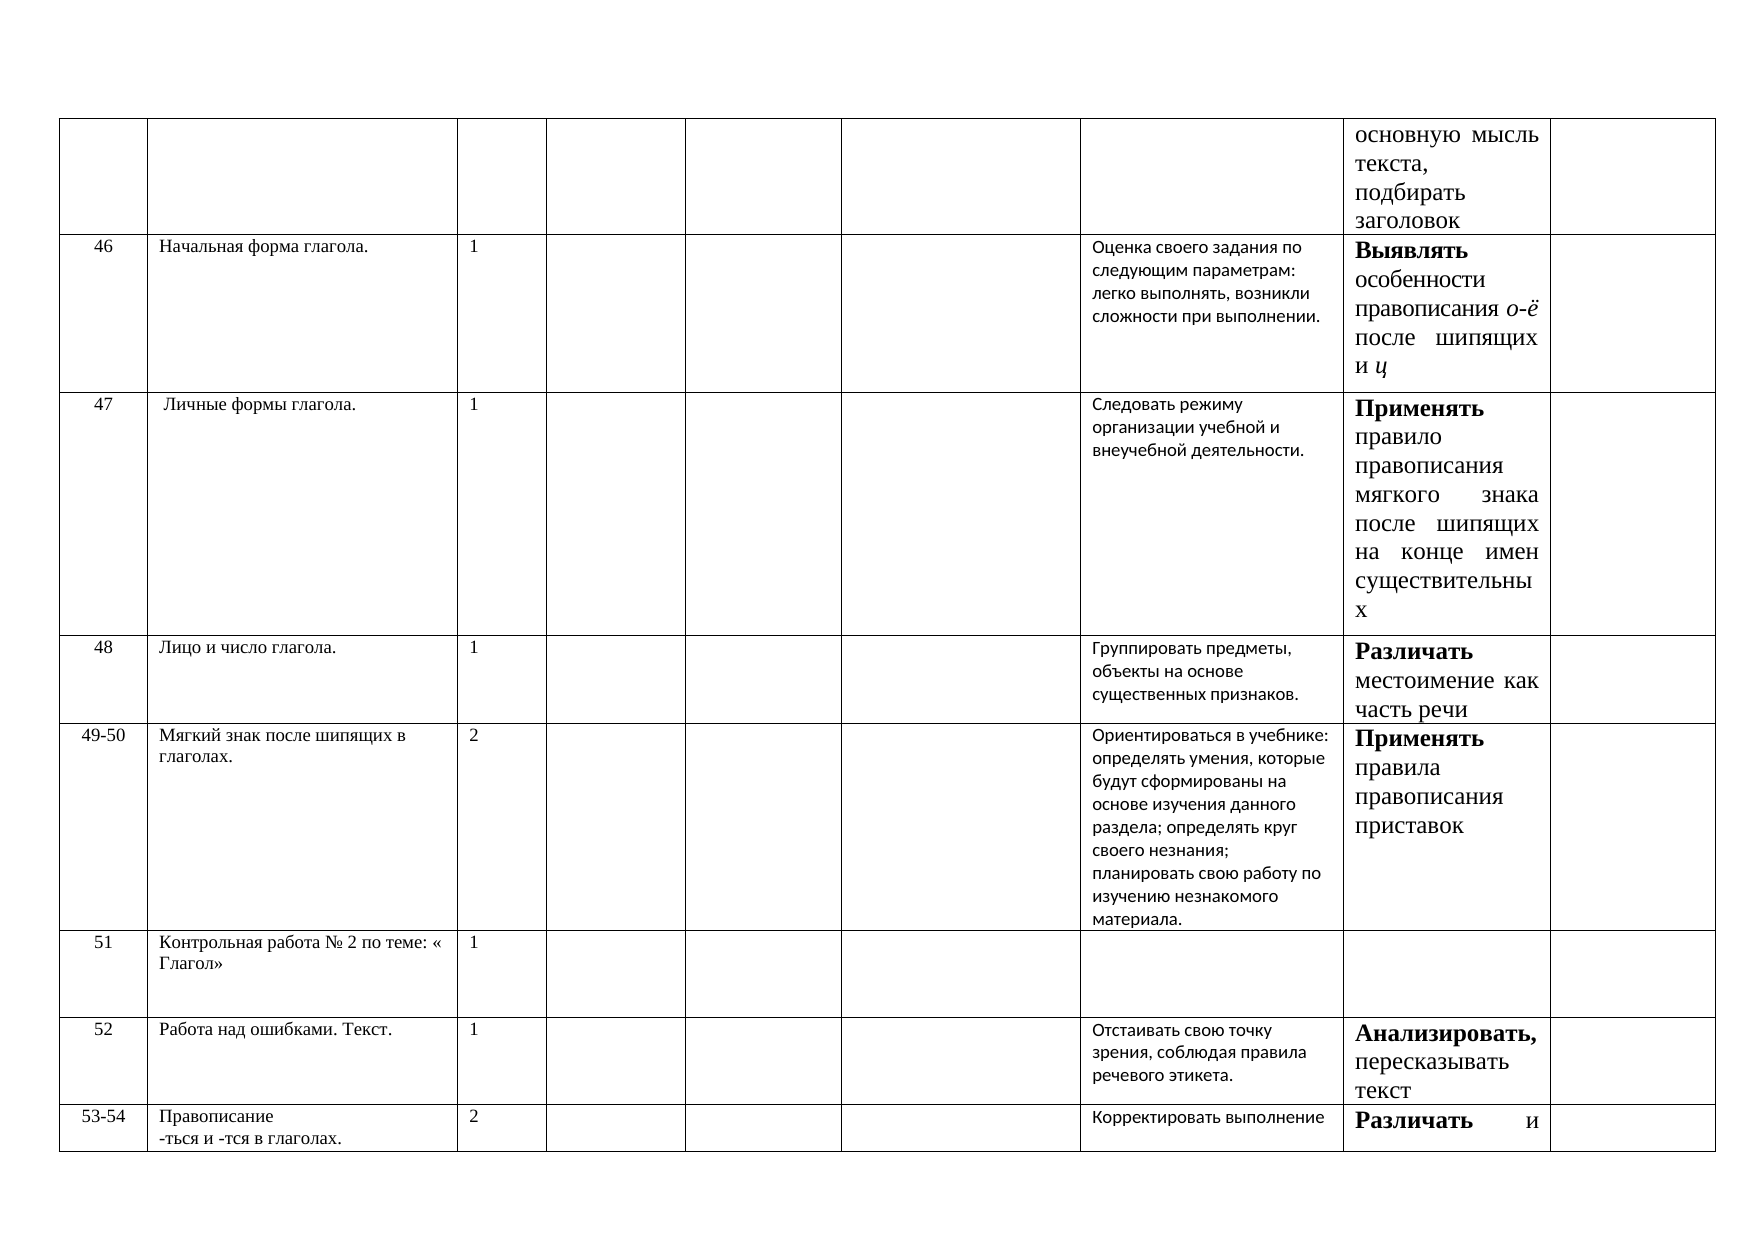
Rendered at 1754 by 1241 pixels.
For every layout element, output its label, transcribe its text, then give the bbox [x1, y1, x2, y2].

table_cell [1551, 235, 1715, 392]
table_cell Группировать предметы, объекты на основе существенных признаков. [1081, 636, 1343, 722]
table_cell [1551, 119, 1715, 234]
table_cell [547, 1018, 685, 1104]
table_cell [842, 724, 1080, 930]
table_cell [686, 724, 841, 930]
table_cell [1551, 724, 1715, 930]
table_cell 45 [60, 119, 147, 234]
table_cell Следовать режиму организации учебной и внеучебной деятельности. [1081, 393, 1343, 635]
table_cell Анализировать, пересказывать текст [1344, 1018, 1550, 1104]
table_cell 49-50 [60, 724, 147, 930]
table_cell [686, 235, 841, 392]
table_cell [1551, 1018, 1715, 1104]
table_cell Отстаивать свою точку зрения, соблюдая правила речевого этикета. [1081, 1018, 1343, 1104]
table_cell Работа над ошибками. Текст. [148, 1018, 457, 1104]
table_cell [1344, 931, 1550, 1017]
table_cell [1081, 931, 1343, 1017]
table_cell [842, 1105, 1080, 1151]
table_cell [1081, 119, 1343, 234]
table_cell [842, 119, 1080, 234]
table_cell 1 [458, 636, 546, 722]
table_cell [1081, 1105, 1343, 1151]
table_cell Личные формы глагола. [148, 393, 457, 635]
table_cell 51 [60, 931, 147, 1017]
table_cell [686, 393, 841, 635]
table_cell 1 [458, 235, 546, 392]
table_cell [1551, 393, 1715, 635]
table_cell Лицо и число глагола. [148, 636, 457, 722]
table_cell Ориентироваться в учебнике: определять умения, которые будут сформированы на основе изучения данного раздела; определять круг своего незнания; планировать свою работу по изучению незнакомого материала. [1081, 724, 1343, 930]
table_cell Контрольная работа № 2 по теме: « Глагол» [148, 931, 457, 1017]
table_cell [148, 1105, 457, 1151]
table_cell [686, 1105, 841, 1151]
table_cell [686, 119, 841, 234]
table_cell 52 [60, 1018, 147, 1104]
table_cell [547, 724, 685, 930]
table_cell 48 [60, 636, 147, 722]
table_cell [547, 393, 685, 635]
table_cell [842, 235, 1080, 392]
table_cell 1 [458, 1018, 546, 1104]
table_cell Оценка своего задания по следующим параметрам: легко выполнять, возникли сложности при выполнении. [1081, 235, 1343, 392]
table_cell 2 [458, 724, 546, 930]
table_cell Начальная форма глагола. [148, 235, 457, 392]
table_cell [842, 931, 1080, 1017]
table_cell Мягкий знак после шипящих в глаголах. [148, 724, 457, 930]
table_cell Выявлять особенности правописания о-ё после шипящих и ц [1344, 235, 1550, 392]
table_cell [547, 931, 685, 1017]
table_cell 46 [60, 235, 147, 392]
table_cell [547, 1105, 685, 1151]
table_cell [842, 636, 1080, 722]
table_cell [686, 931, 841, 1017]
table_cell 1 [458, 931, 546, 1017]
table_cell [1344, 119, 1550, 234]
table_cell [1551, 1105, 1715, 1151]
table_cell [686, 636, 841, 722]
table_cell 2 [458, 1105, 546, 1151]
table_cell [842, 1018, 1080, 1104]
table_cell [1551, 636, 1715, 722]
table_cell [1551, 931, 1715, 1017]
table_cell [148, 119, 457, 234]
table_cell Различать местоимение как часть речи [1344, 636, 1550, 722]
table_cell Применять правила правописания приставок [1344, 724, 1550, 930]
table_cell 1 [458, 393, 546, 635]
table_cell Применять правило правописания мягкого знака после шипящих на конце имен существительных [1344, 393, 1550, 635]
table_cell 1 [458, 119, 546, 234]
table_cell [547, 235, 685, 392]
table_cell 53-54 [60, 1105, 147, 1151]
table_cell [686, 1018, 841, 1104]
table_cell [842, 393, 1080, 635]
table_cell [547, 119, 685, 234]
table_cell [547, 636, 685, 722]
table_cell Различать и выделять главные и второстепенные члены простого предложения [1344, 1105, 1550, 1151]
table_cell 47 [60, 393, 147, 635]
